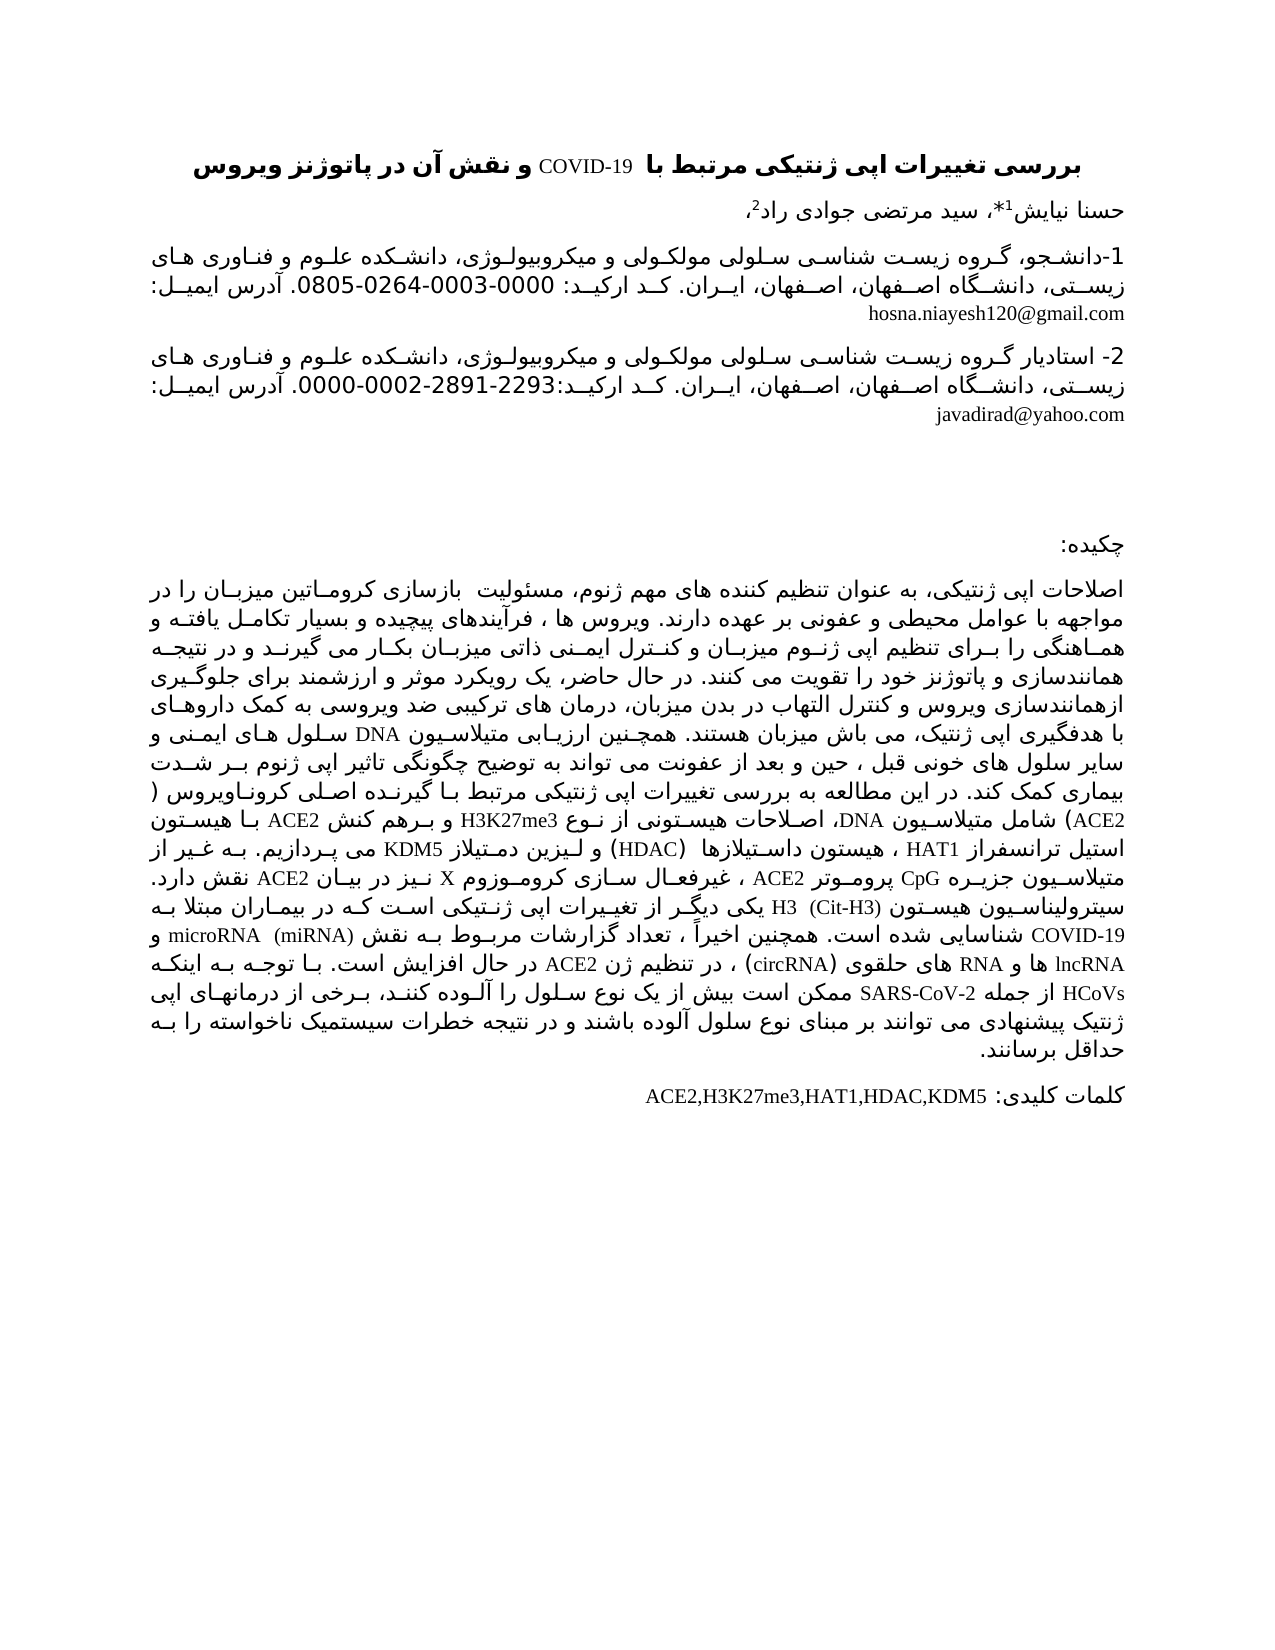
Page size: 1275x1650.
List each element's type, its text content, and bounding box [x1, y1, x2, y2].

text اصلاحات اپی ژنتیکی، به عنوان تنظیم کننده های مهم ژنوم، مسئولیت بازسازی کروماتین میزبان را در مواجهه با عوامل محیطی و عفونی بر عهده دارند. ویروس ها ، فرآیندهای پیچیده و بسیار تکامل یافته و هماهنگی را برای تنظیم اپی ژنوم میزبان و کنترل ایمنی ذاتی میزبان بکار می گیرند و در نتیجه همانندسازی و پاتوژنز خود را تقویت می کنند. در حال حاضر، یک رویکرد موثر و ارزشمند برای جلوگیری ازهمانندسازی ویروس و کنترل التهاب در بدن میزبان، درمان های ترکیبی ضد ویروسی به کمک داروهای با هدفگیری اپی ژنتیک، می باش میزبان هستند. همچنین ارزیابی متیلاسیون DNA سلول های ایمنی و سایر سلول های خونی قبل ، حین و بعد از عفونت می تواند به توضیح چگونگی تاثیر اپی ژنوم بر شدت بیماری کمک کند. در این مطالعه به بررسی تغییرات اپی ژنتیکی مرتبط با گیرنده اصلی کروناویروس (ACE2) شامل متیلاسیون DNA، اصلاحات هیستونی از نوع H3K27me3 و برهم کنش ACE2 با هیستون استیل ترانسفراز HAT1 ، هیستون داستیلازها (HDAC) و لیزین دمتیلاز KDM5 می پردازیم. به غیر از متیلاسیون جزیره CpG پروموتر ACE2 ، غیرفعال سازی کروموزوم X نیز در بیان ACE2 نقش دارد. سیترولیناسیون هیستون H3 (Cit-H3) یکی دیگر از تغییرات اپی ژنتیکی است که در بیماران مبتلا به COVID-19 شناسایی شده است. همچنین اخیراً ، تعداد گزارشات مربوط به نقش microRNA (miRNA) و lncRNA ها و RNA های حلقوی (circRNA) ، در تنظیم ژن ACE2 در حال افزایش است. با توجه به اینکه HCoVs از جمله SARS-CoV-2 ممکن است بیش از یک نوع سلول را آلوده کنند، برخی از درمانهای اپی ژنتیک پیشنهادی می توانند بر مبنای نوع سلول آلوده باشند و در نتیجه خطرات سیستمیک ناخواسته را به حداقل برسانند. [150, 577, 1125, 1063]
text چکیده: [150, 531, 1125, 558]
text 2- استادیار گروه زیست شناسی سلولی مولکولی و میکروبیولوژی، دانشکده علوم و فناوری های زیستی، دانشگاه اصفهان، اصفهان، ایران. کد ارکید:2293-2891-0002-0000. آدرس ایمیل: javadirad@yahoo.com [150, 343, 1125, 427]
text 1-دانشجو، گروه زیست شناسی سلولی مولکولی و میکروبیولوژی، دانشکده علوم و فناوری های زیستی، دانشگاه اصفهان، اصفهان، ایران. کد ارکید: 0000-0003-0264-0805. آدرس ایمیل: hosna.niayesh120@gmail.com [150, 243, 1125, 324]
text حسنا نیایش1*، سید مرتضی جوادی راد2، [150, 198, 1125, 224]
text کلمات کلیدی: ACE2,H3K27me3,HAT1,HDAC,KDM5 [150, 1082, 1125, 1109]
text بررسی تغییرات اپی ژنتیکی مرتبط با COVID-19 و نقش آن در پاتوژنز ویروس [150, 150, 1125, 179]
